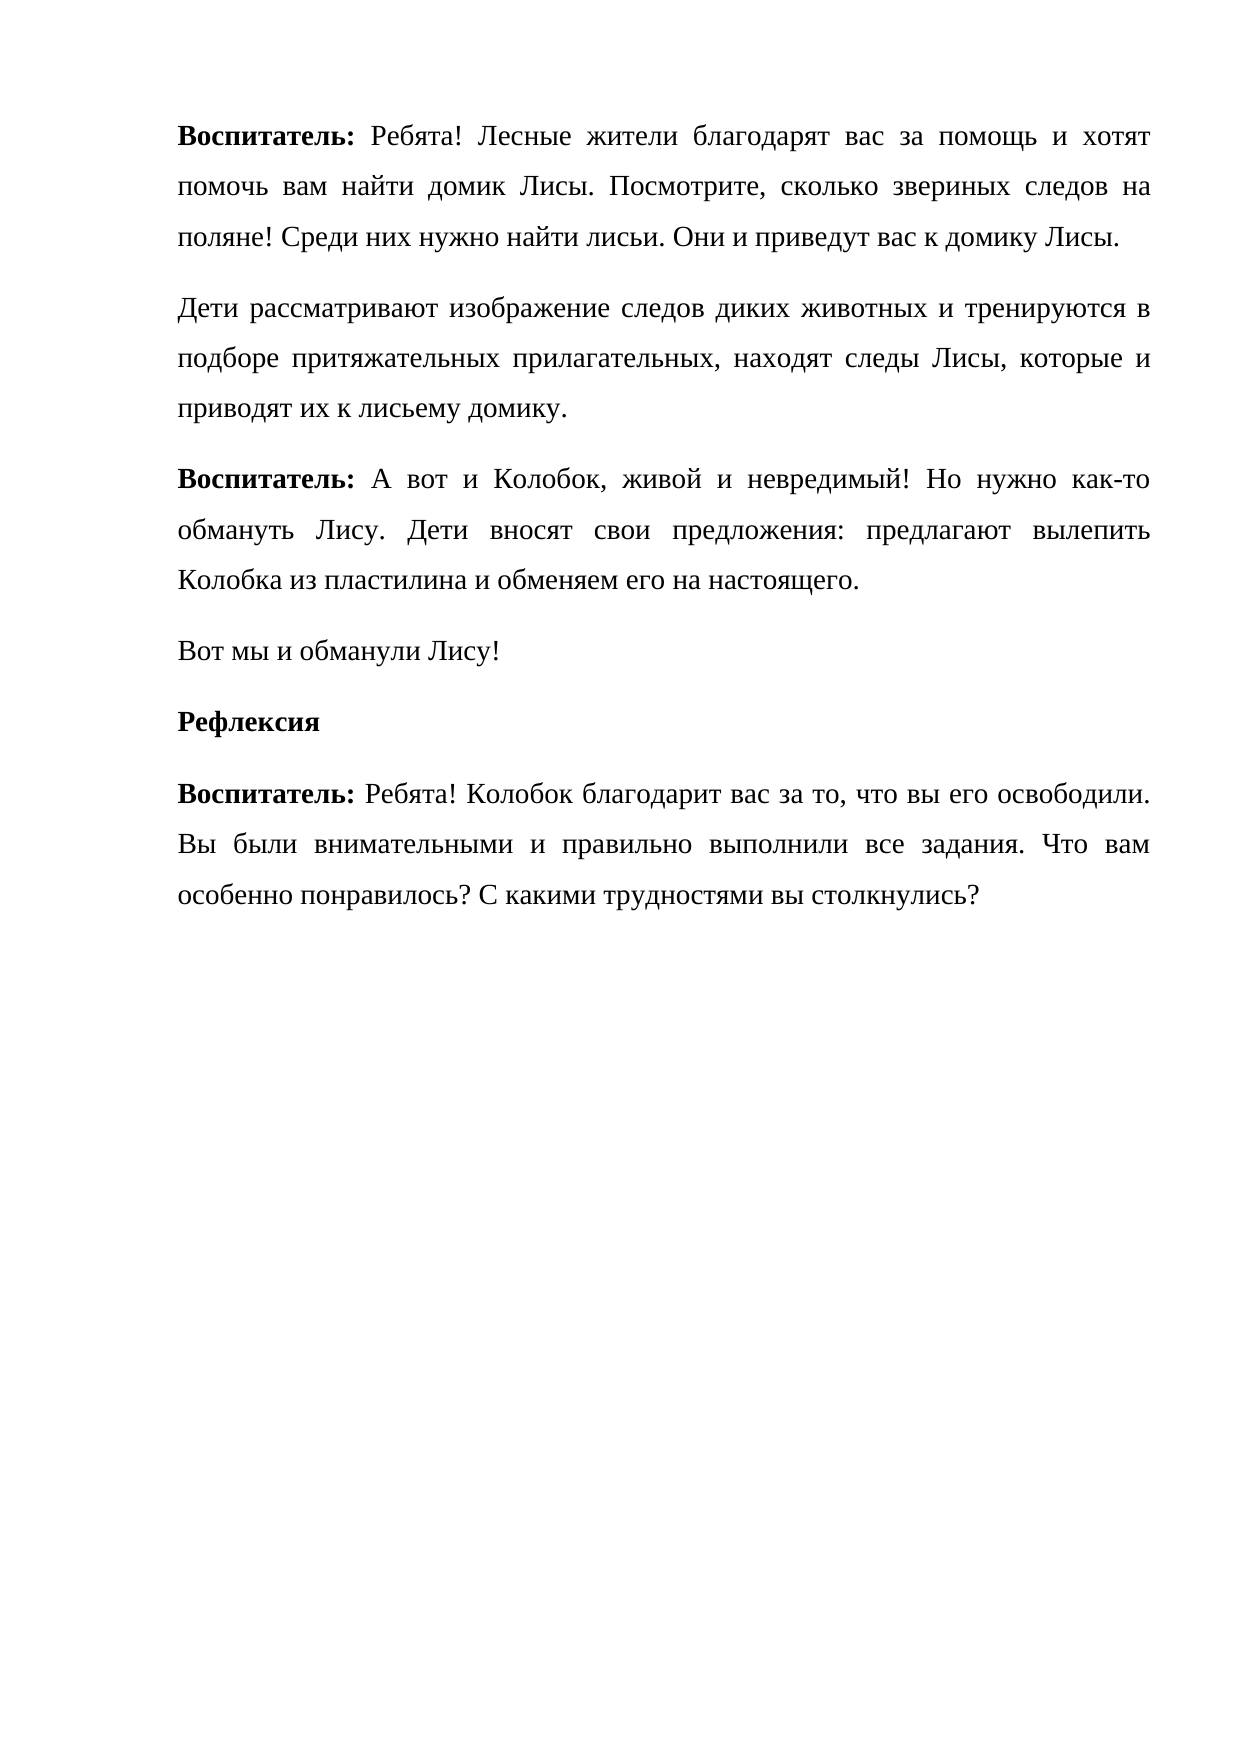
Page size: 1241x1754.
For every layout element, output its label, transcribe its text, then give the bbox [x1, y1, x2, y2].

text Вот мы и обманули Лису! [177, 633, 1152, 667]
text Воспитатель: Ребята! Лесные жители благодарят вас за помощь и хотят помочь вам найти домик Лисы. Посмотрите, сколько звериных следов на поляне! Среди них нужно найти лисьи. Они и приведут вас к домику Лисы. [177, 118, 1152, 252]
text Дети рассматривают изображение следов диких животных и тренируются в подборе притяжательных прилагательных, находят следы Лисы, которые и приводят их к лисьему домику. [177, 290, 1152, 424]
text Рефлексия [177, 704, 1152, 738]
text Воспитатель: Ребята! Колобок благодарит вас за то, что вы его освободили. Вы были внимательными и правильно выполнили все задания. Что вам особенно понравилось? С какими трудностями вы столкнулись? [177, 776, 1152, 912]
text Воспитатель: А вот и Колобок, живой и невредимый! Но нужно как-то обмануть Лису. Дети вносят свои предложения: предлагают вылепить Колобка из пластилина и обменяем его на настоящего. [177, 462, 1152, 596]
